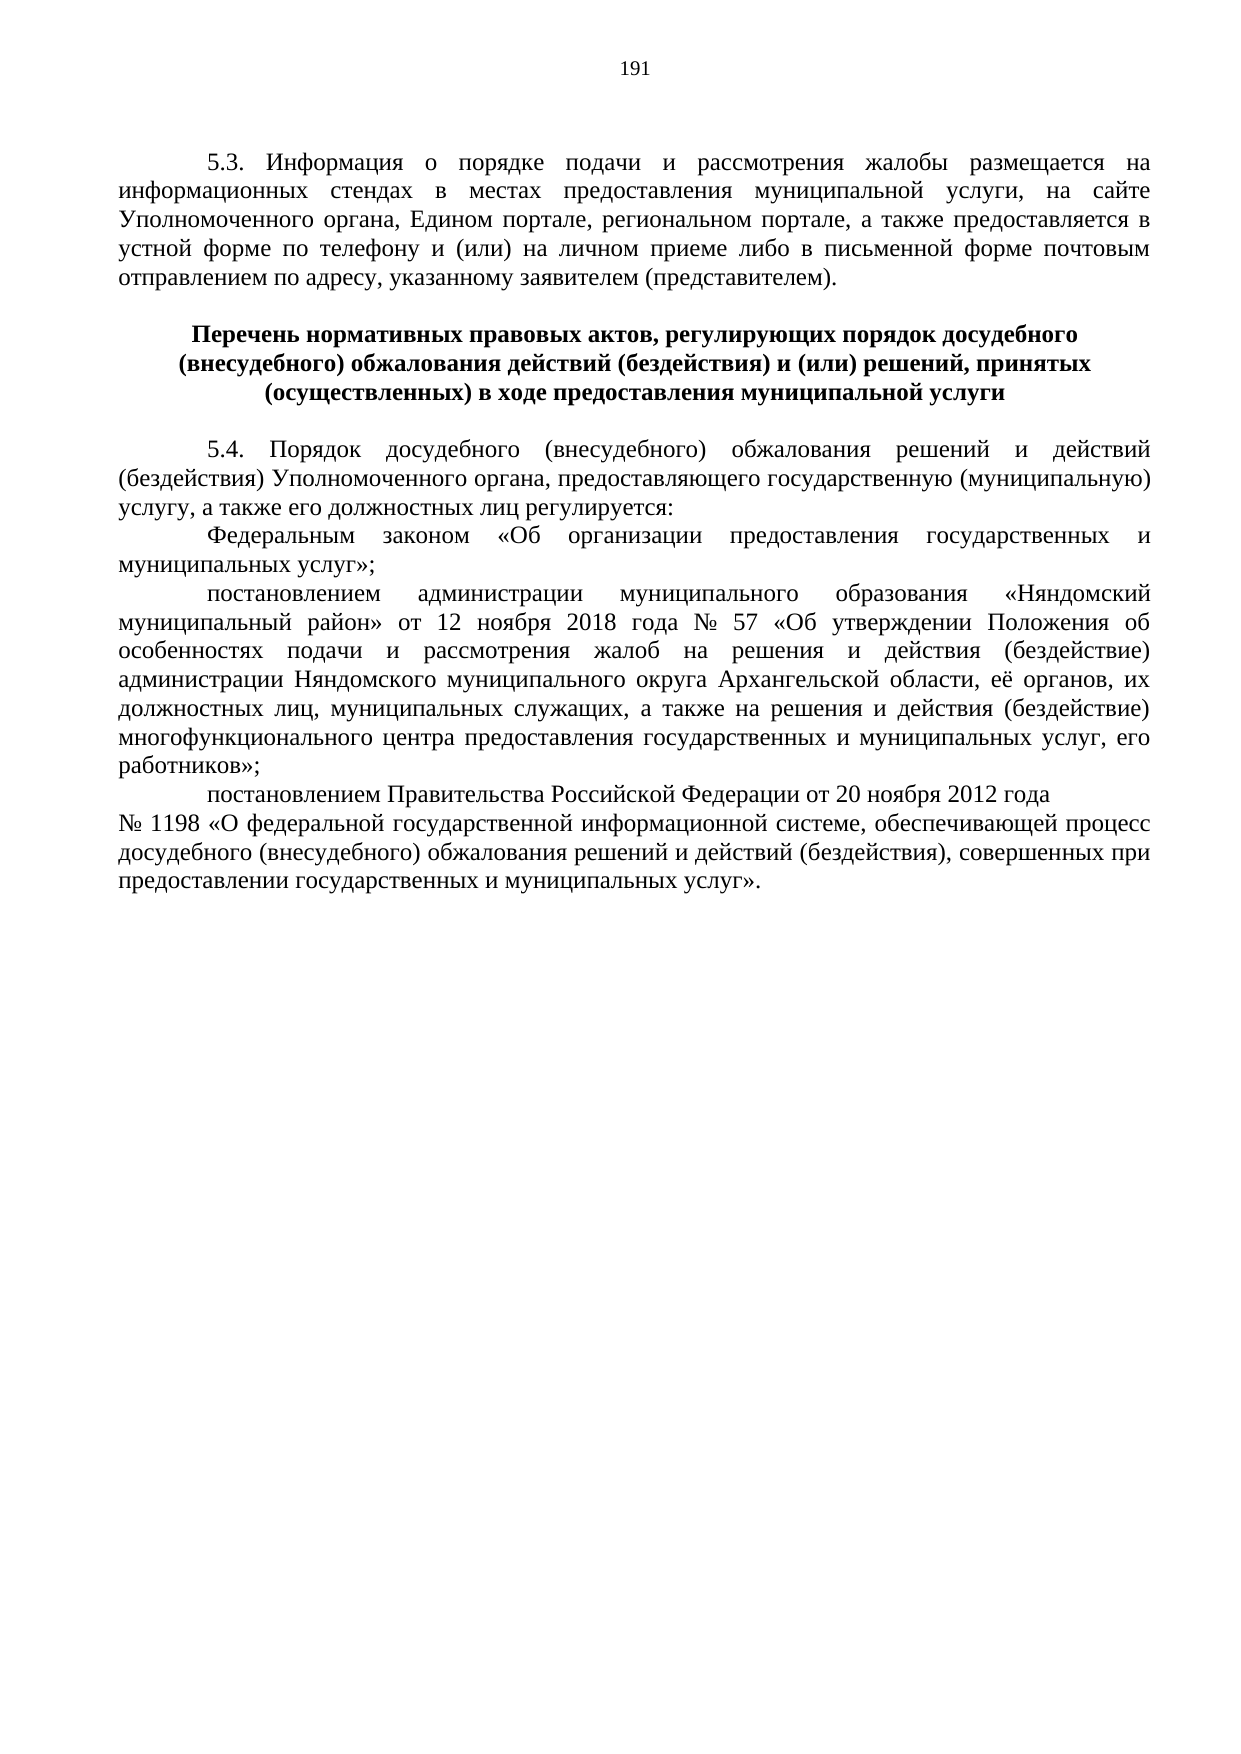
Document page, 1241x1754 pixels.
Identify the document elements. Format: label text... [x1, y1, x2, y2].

text 5.3. Информация о порядке подачи и рассмотрения жалобы размещается на информационных стендах в местах предоставления муниципальной услуги, на сайте Уполномоченного органа, Едином портале, региональном портале, а также предоставляется в устной форме по телефону и (или) на личном приеме либо в письменной форме почтовым отправлением по адресу, указанному заявителем (представителем). [118, 147, 1152, 291]
text постановлением администрации муниципального образования «Няндомский муниципальный район» от 12 ноября 2018 года № 57 «Об утверждении Положения об особенностях подачи и рассмотрения жалоб на решения и действия (бездействие) администрации Няндомского муниципального округа Архангельской области, её органов, их должностных лиц, муниципальных служащих, а также на решения и действия (бездействие) многофункционального центра предоставления государственных и муниципальных услуг, его работников»; [118, 578, 1152, 779]
text Перечень нормативных правовых актов, регулирующих порядок досудебного (внесудебного) обжалования действий (бездействия) и (или) решений, принятых (осуществленных) в ходе предоставления муниципальной услуги [118, 319, 1152, 406]
text 5.4. Порядок досудебного (внесудебного) обжалования решений и действий (бездействия) Уполномоченного органа, предоставляющего государственную (муниципальную) услугу, а также его должностных лиц регулируется: [118, 434, 1152, 521]
text Федеральным законом «Об организации предоставления государственных и муниципальных услуг»; [118, 521, 1152, 578]
text постановлением Правительства Российской Федерации от 20 ноября 2012 года № 1198 «О федеральной государственной информационной системе, обеспечивающей процесс досудебного (внесудебного) обжалования решений и действий (бездействия), совершенных при предоставлении государственных и муниципальных услуг». [118, 779, 1152, 894]
